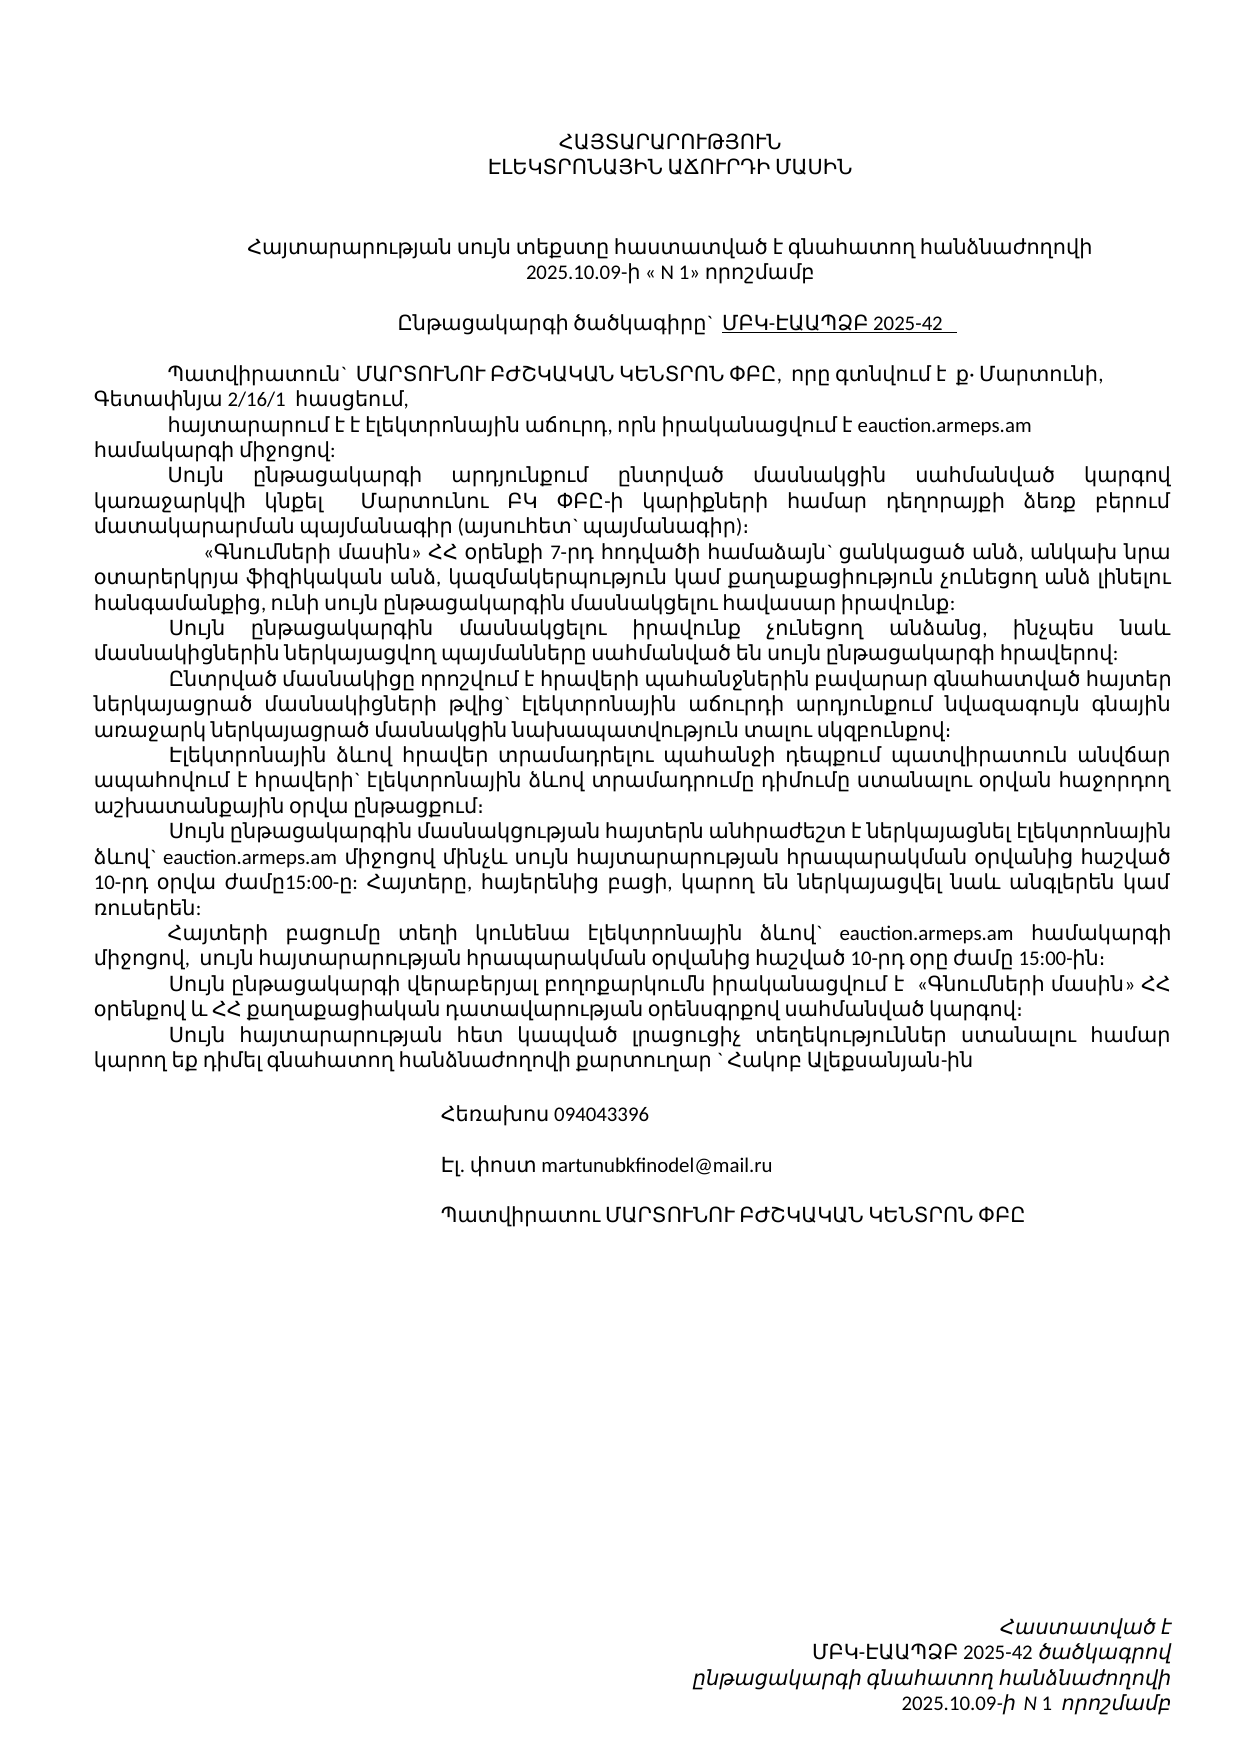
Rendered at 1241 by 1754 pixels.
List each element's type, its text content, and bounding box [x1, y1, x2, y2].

text Պատվիրատու ՄԱՐՏՈՒՆՈՒ ԲԺՇԿԱԿԱՆ ԿԵՆՏՐՈՆ ՓԲԸ [94, 1203, 1171, 1228]
text Սույն ընթացակարգին մասնակցության հայտերն անհրաժեշտ է ներկայացնել էլեկտրոնային ձևով` eauction.armeps.am միջոցով մինչև սույն հայտարարության հրապարակման օրվանից հաշված 10-րդ օրվա ժամը15:00-ը: Հայտերը, հայերենից բացի, կարող են ներկայացվել նաև անգլերեն կամ ռուսերեն: [94, 818, 1171, 920]
text Հայտերի բացումը տեղի կունենա էլեկտրոնային ձևով` eauction.armeps.am համակարգի միջոցով, սույն հայտարարության հրապարակման օրվանից հաշված 10-րդ օրը ժամը 15:00-ին։ [94, 920, 1171, 971]
text Սույն հայտարարության հետ կապված լրացուցիչ տեղեկություններ ստանալու համար կարող եք դիմել գնահատող հանձնաժողովի քարտուղար ` Հակոբ Ալեքսանյան-ին [94, 1022, 1171, 1073]
text «Գնումների մասին» ՀՀ օրենքի 7-րդ հոդվածի համաձայն` ցանկացած անձ, անկախ նրա օտարերկրյա ֆիզիկական անձ, կազմակերպություն կամ քաղաքացիություն չունեցող անձ լինելու հանգամանքից, ունի սույն ընթացակարգին մասնակցելու հավասար իրավունք: [94, 539, 1171, 615]
text Սույն ընթացակարգի արդյունքում ընտրված մասնակցին սահմանված կարգով կառաջարկվի կնքել Մարտունու ԲԿ ՓԲԸ-ի կարիքների համար դեղորայքի ձեռք բերում մատակարարման պայմանագիր (այսուհետ` պայմանագիր)։ [94, 463, 1171, 539]
text Էլ. փոստ martunubkfinodel@mail.ru [94, 1152, 1171, 1177]
text ՀԱՅՏԱՐԱՐՈՒԹՅՈՒՆ [94, 129, 1171, 154]
text ընթացակարգի գնահատող հանձնաժողովի [94, 1665, 1171, 1690]
text Հայտարարության սույն տեքստը հաստատված է գնահատող հանձնաժողովի [94, 234, 1171, 259]
text Սույն ընթացակարգին մասնակցելու իրավունք չունեցող անձանց, ինչպես նաև մասնակիցներին ներկայացվող պայմանները սահմանված են սույն ընթացակարգի հրավերով: [94, 615, 1171, 666]
text ԷԼԵԿՏՐՈՆԱՅԻՆ ԱՃՈՒՐԴԻ ՄԱՍԻՆ [94, 154, 1171, 180]
text Հեռախոս 094043396 [94, 1101, 1171, 1126]
text Պատվիրատուն` ՄԱՐՏՈՒՆՈՒ ԲԺՇԿԱԿԱՆ ԿԵՆՏՐՈՆ ՓԲԸ, որը գտնվում է ք· Մարտունի, Գետափնյա 2/16/1 հասցեում, [94, 361, 1171, 412]
text հայտարարում է է էլեկտրոնային աճուրդ, որն իրականացվում է eauction.armeps.am համակարգի միջոցով: [94, 412, 1171, 463]
text 2025.10.09 -ի N 1 որոշմամբ [94, 1690, 1171, 1716]
text Ընթացակարգի ծածկագիրը` ՄԲԿ-ԷԱԱՊՁԲ 2025-42 [94, 310, 1171, 336]
text Սույն ընթացակարգի վերաբերյալ բողոքարկումն իրականացվում է «Գնումների մասին» ՀՀ օրենքով և ՀՀ քաղաքացիական դատավարության օրենսգրքով սահմանված կարգով։ [94, 971, 1171, 1022]
text Ընտրված մասնակիցը որոշվում է հրավերի պահանջներին բավարար գնահատված հայտեր ներկայացրած մասնակիցների թվից` էլեկտրոնային աճուրդի արդյունքում նվազագույն գնային առաջարկ ներկայացրած մասնակցին նախապատվություն տալու սկզբունքով։ [94, 666, 1171, 742]
text Հաստատված է [94, 1614, 1171, 1639]
text Էլեկտրոնային ձևով հրավեր տրամադրելու պահանջի դեպքում պատվիրատուն անվճար ապահովում է հրավերի` էլեկտրոնային ձևով տրամադրումը դիմումը ստանալու օրվան հաջորդող աշխատանքային օրվա ընթացքում։ [94, 742, 1171, 818]
text 2025.10.09 -ի « N 1» որոշմամբ [94, 259, 1171, 285]
text ՄԲԿ-ԷԱԱՊՁԲ 2025-42 ծածկագրով [94, 1639, 1171, 1665]
